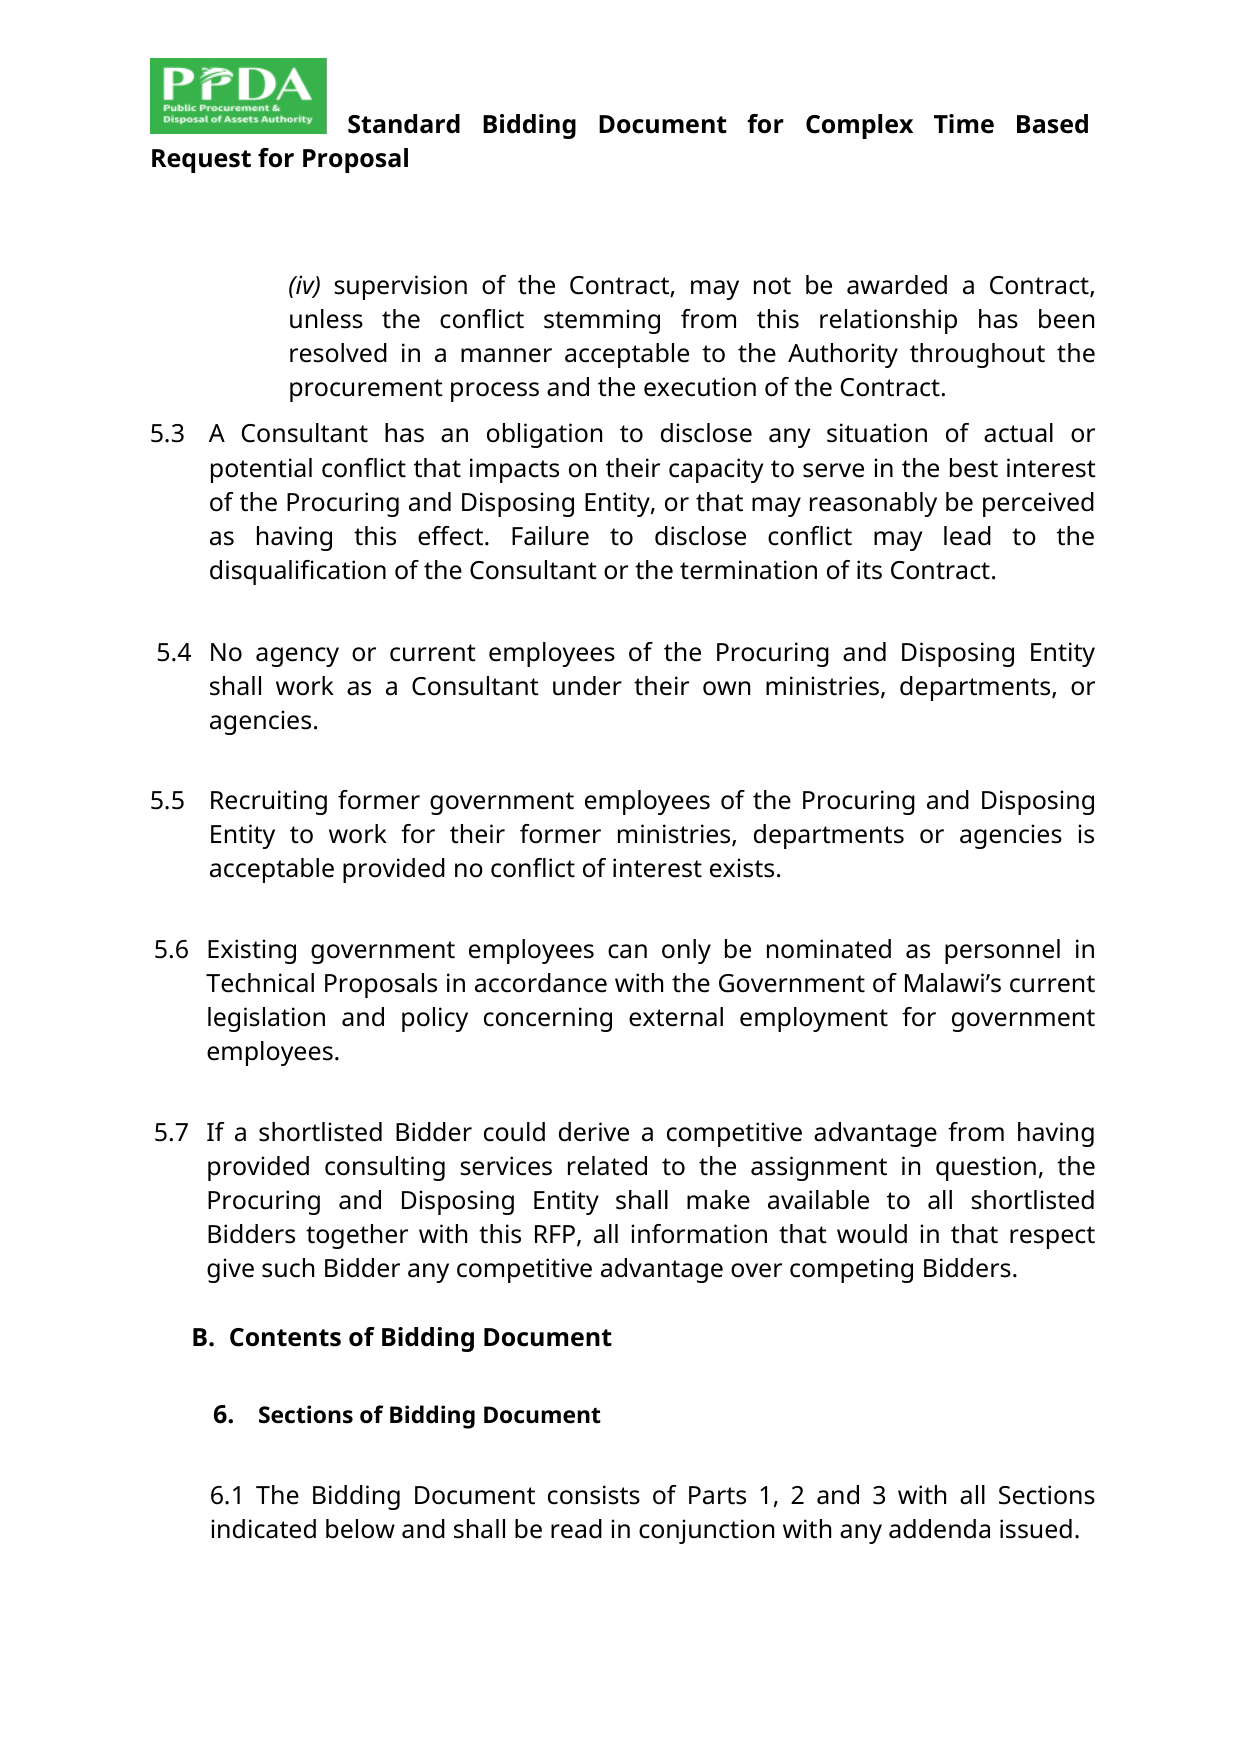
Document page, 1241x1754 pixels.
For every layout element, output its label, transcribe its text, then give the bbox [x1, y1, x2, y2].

table_cell Contents of Bidding Document Sections of Bidding Document 6.1 The Bidding Document consists of Parts 1, 2 and 3 with all Sections indicated below and shall be read in conjunction with any addenda issued. [143, 1320, 1108, 1575]
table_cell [143, 204, 1108, 1320]
picture [150, 58, 328, 134]
